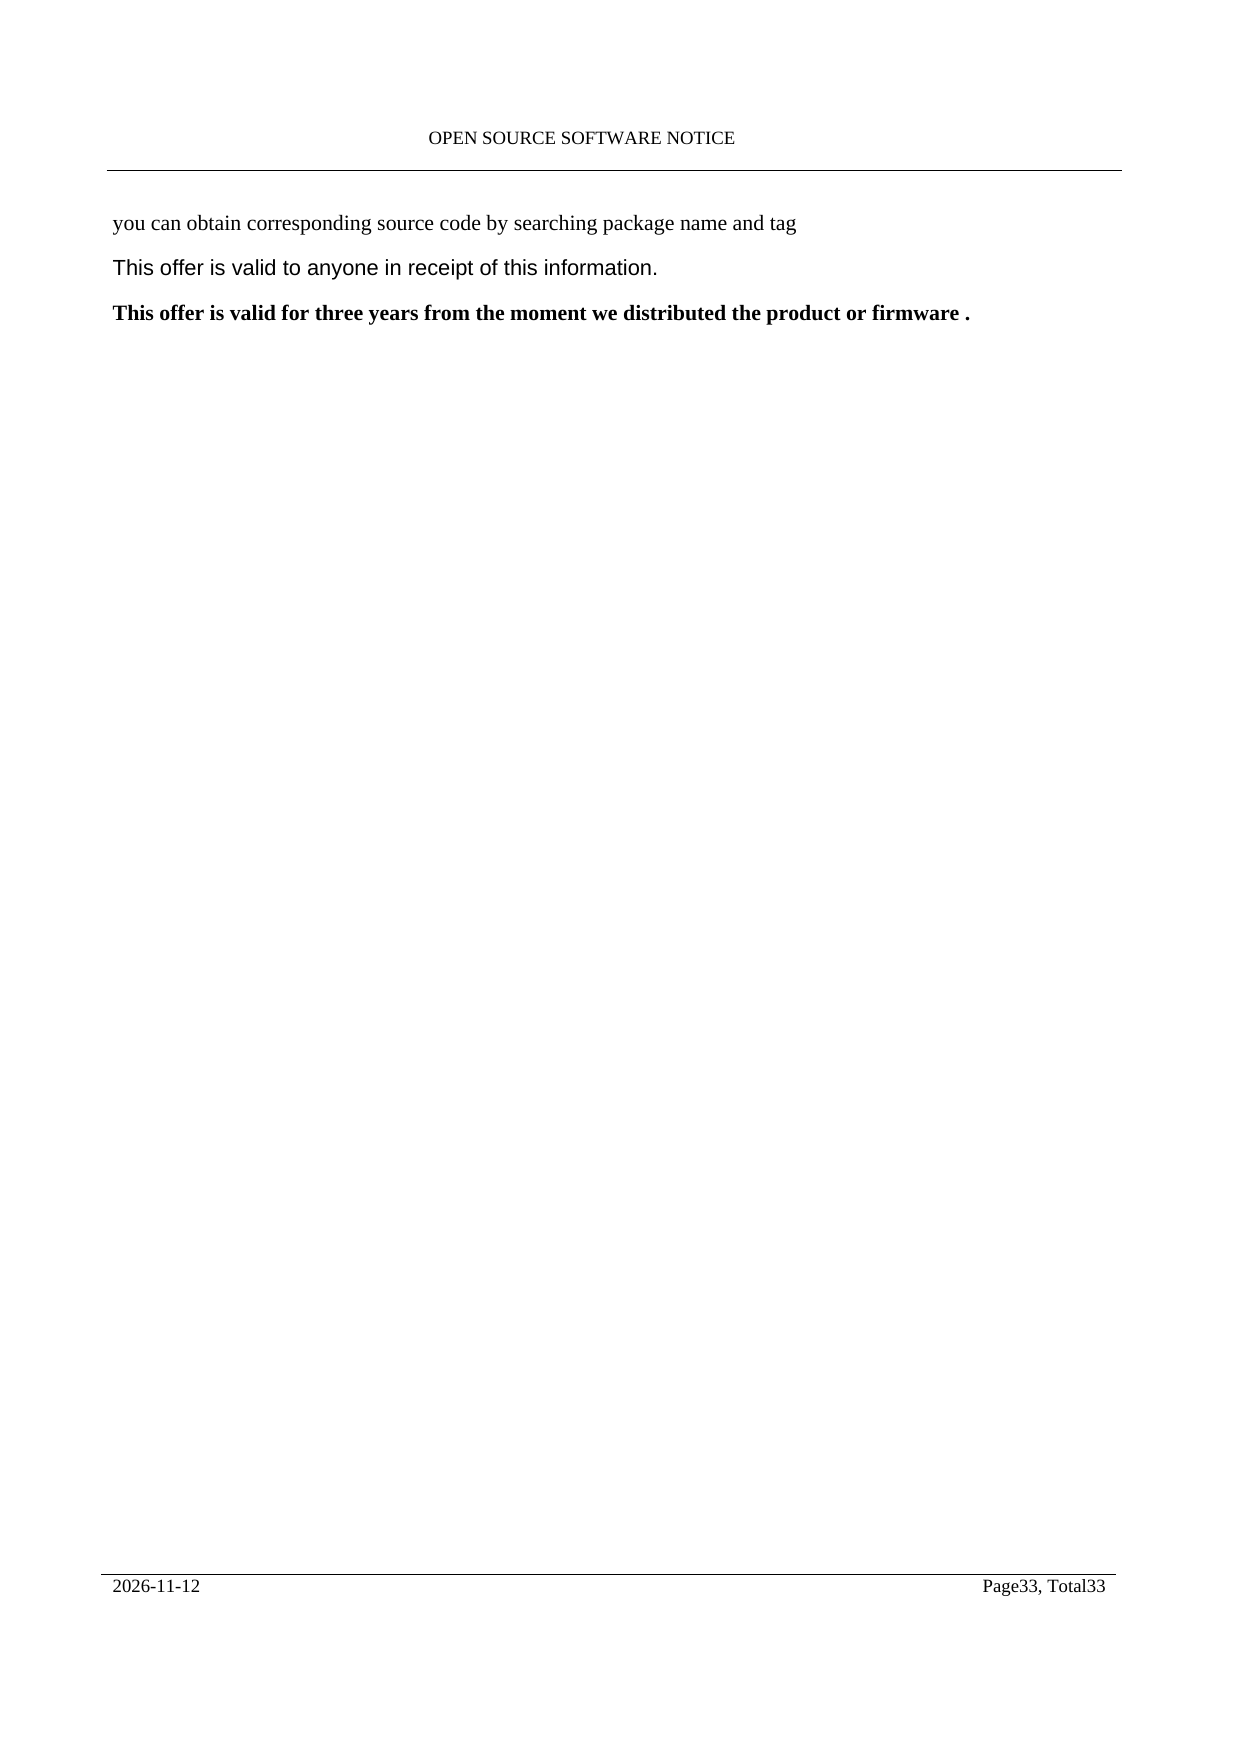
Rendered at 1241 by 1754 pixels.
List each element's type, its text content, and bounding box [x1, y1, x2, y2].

text This offer is valid to anyone in receipt of this information. [112, 251, 1128, 284]
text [112, 206, 1128, 239]
text This offer is valid for three years from the moment we distributed the product or firmware . [112, 297, 1128, 329]
